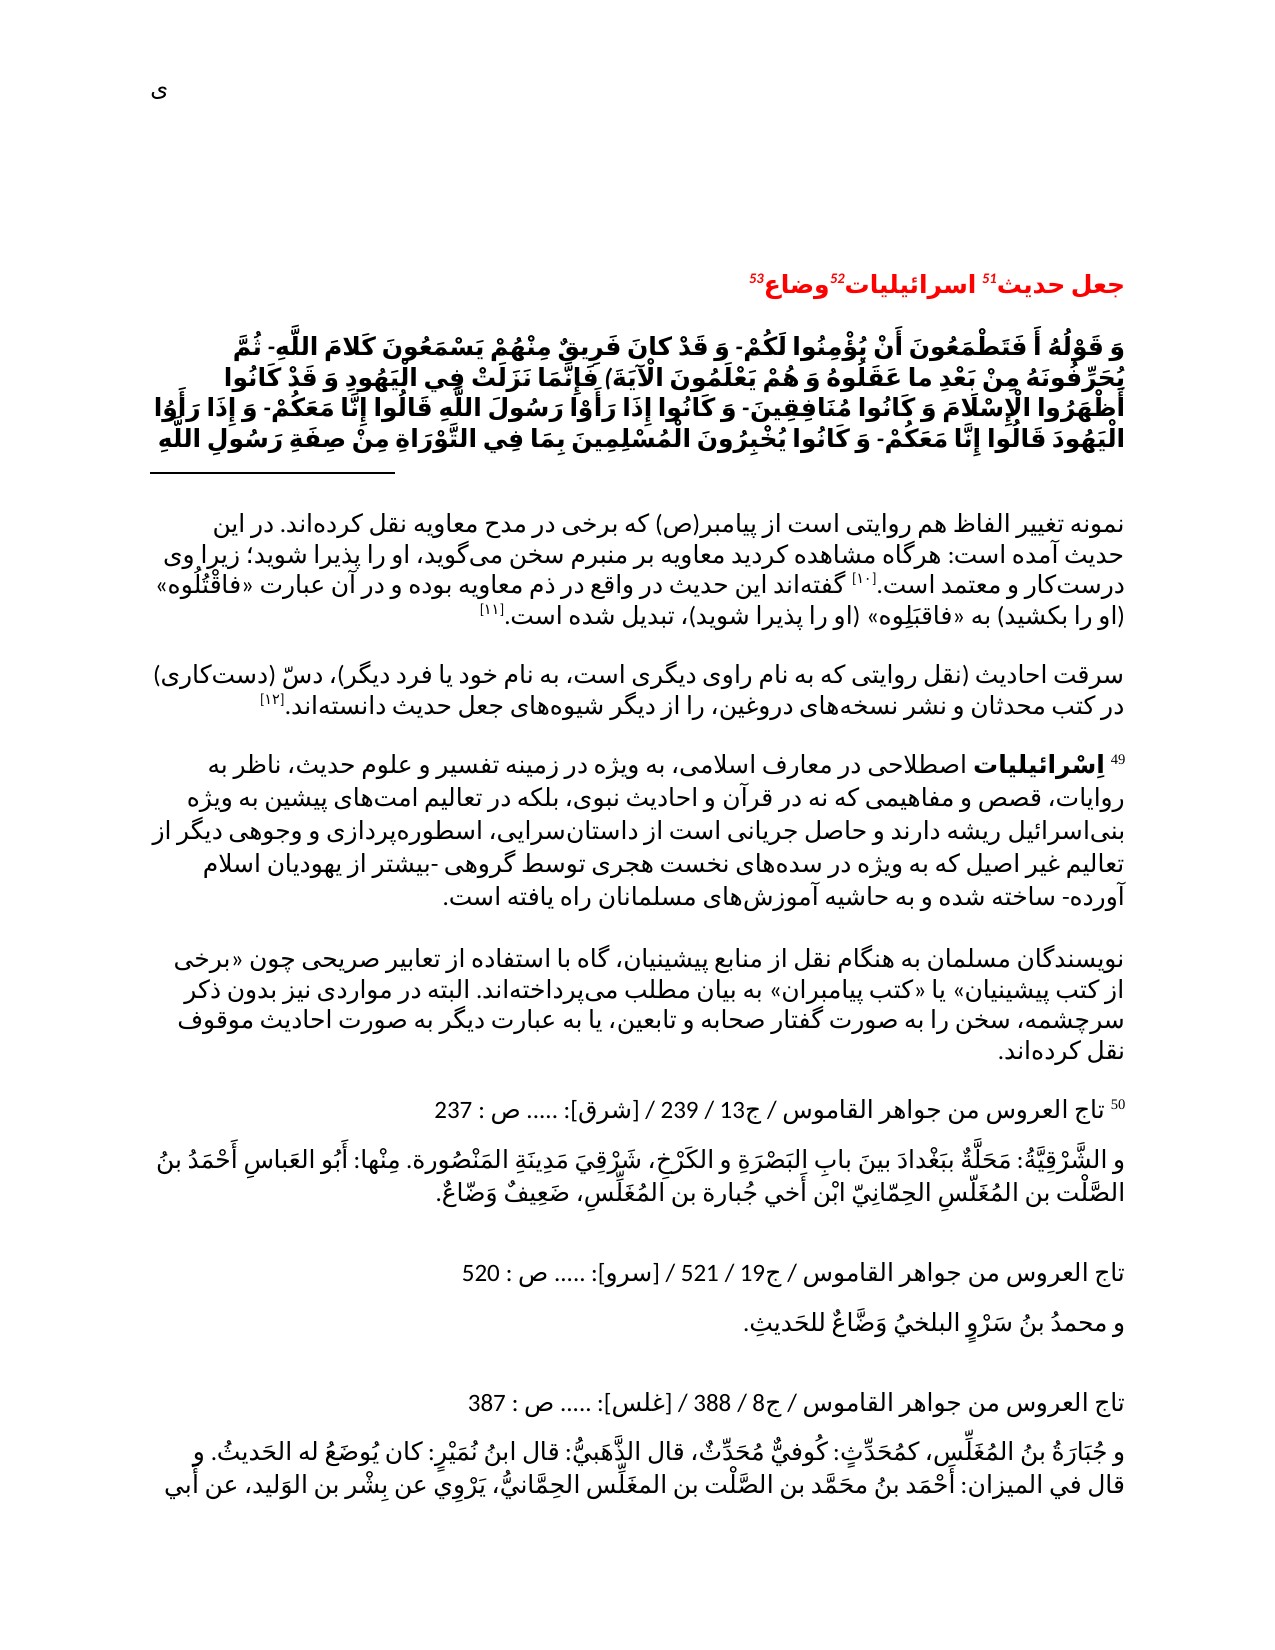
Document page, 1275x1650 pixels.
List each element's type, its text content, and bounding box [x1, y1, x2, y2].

text جعل حدیث اسرائیلیاتوضاع [150, 269, 1125, 300]
text وَ قَوْلُهُ‏ أَ فَتَطْمَعُونَ أَنْ يُؤْمِنُوا لَكُمْ- وَ قَدْ كانَ فَرِيقٌ مِنْهُمْ يَسْمَعُونَ كَلامَ اللَّهِ- ثُمَّ يُحَرِّفُونَهُ مِنْ بَعْدِ ما عَقَلُوهُ وَ هُمْ يَعْلَمُونَ‏ الْآيَةَ) فَإِنَّمَا نَزَلَتْ فِي الْيَهُودِ وَ قَدْ كَانُوا أَظْهَرُوا الْإِسْلَامَ وَ كَانُوا مُنَافِقِينَ- وَ كَانُوا إِذَا رَأَوْا رَسُولَ اللَّهِ قَالُوا إِنَّا مَعَكُمْ- وَ إِذَا رَأَوُا الْيَهُودَ قَالُوا إِنَّا مَعَكُمْ- وَ كَانُوا يُخْبِرُونَ الْمُسْلِمِينَ بِمَا فِي التَّوْرَاةِ مِنْ صِفَةِ رَسُولِ اللَّهِ ص وَ أَصْحَابِهِ- وَ قَالُوا لَهُمْ كُبَرَاؤُهُمْ وَ عُلَمَاؤُهُمْ‏ أَ تُحَدِّثُونَهُمْ بِما فَتَحَ اللَّهُ عَلَيْكُمْ- لِيُحَاجُّوكُمْ بِهِ عِنْدَ رَبِّكُمْ أَ فَلا تَعْقِلُونَ‏ فَرَدَّ اللَّهُ عَلَيْهِمْ فَقَالَ‏ أَ وَ لا يَعْلَمُونَ- أَنَّ اللَّهَ يَعْلَمُ ما يُسِرُّونَ وَ ما يُعْلِنُونَ- وَ مِنْهُمْ أُمِّيُّونَ‏ أَيْ مِنَ الْيَهُودِ لا يَعْلَمُونَ الْكِتابَ إِلَّا أَمانِيَّ وَ إِنْ هُمْ إِلَّا يَظُنُّونَ‏ وَ كَانَ قَوْمٌ مِنْهُمْ يُحَرِّفُونَ التَّوْرَاةَ وَ أَحْكَامَهَا- ثُمَّ يَدَّعُونَ أَنَّهُ مِنْ عِنْدِ اللَّهِ- فَأَنْزَلَ اللَّهُ فِيهِمْ‏ فَوَيْلٌ لِلَّذِينَ يَكْتُبُونَ الْكِتابَ بِأَيْدِيهِمْ- ثُمَّ يَقُولُونَ هذا مِنْ عِنْدِ اللَّهِ لِيَشْتَرُوا بِهِ ثَمَناً قَلِيلًا- فَوَيْلٌ لَهُمْ مِمَّا كَتَبَتْ أَيْدِيهِمْ- وَ وَيْلٌ لَهُمْ مِمَّا يَكْسِبُونَ‏. [150, 331, 1125, 453]
